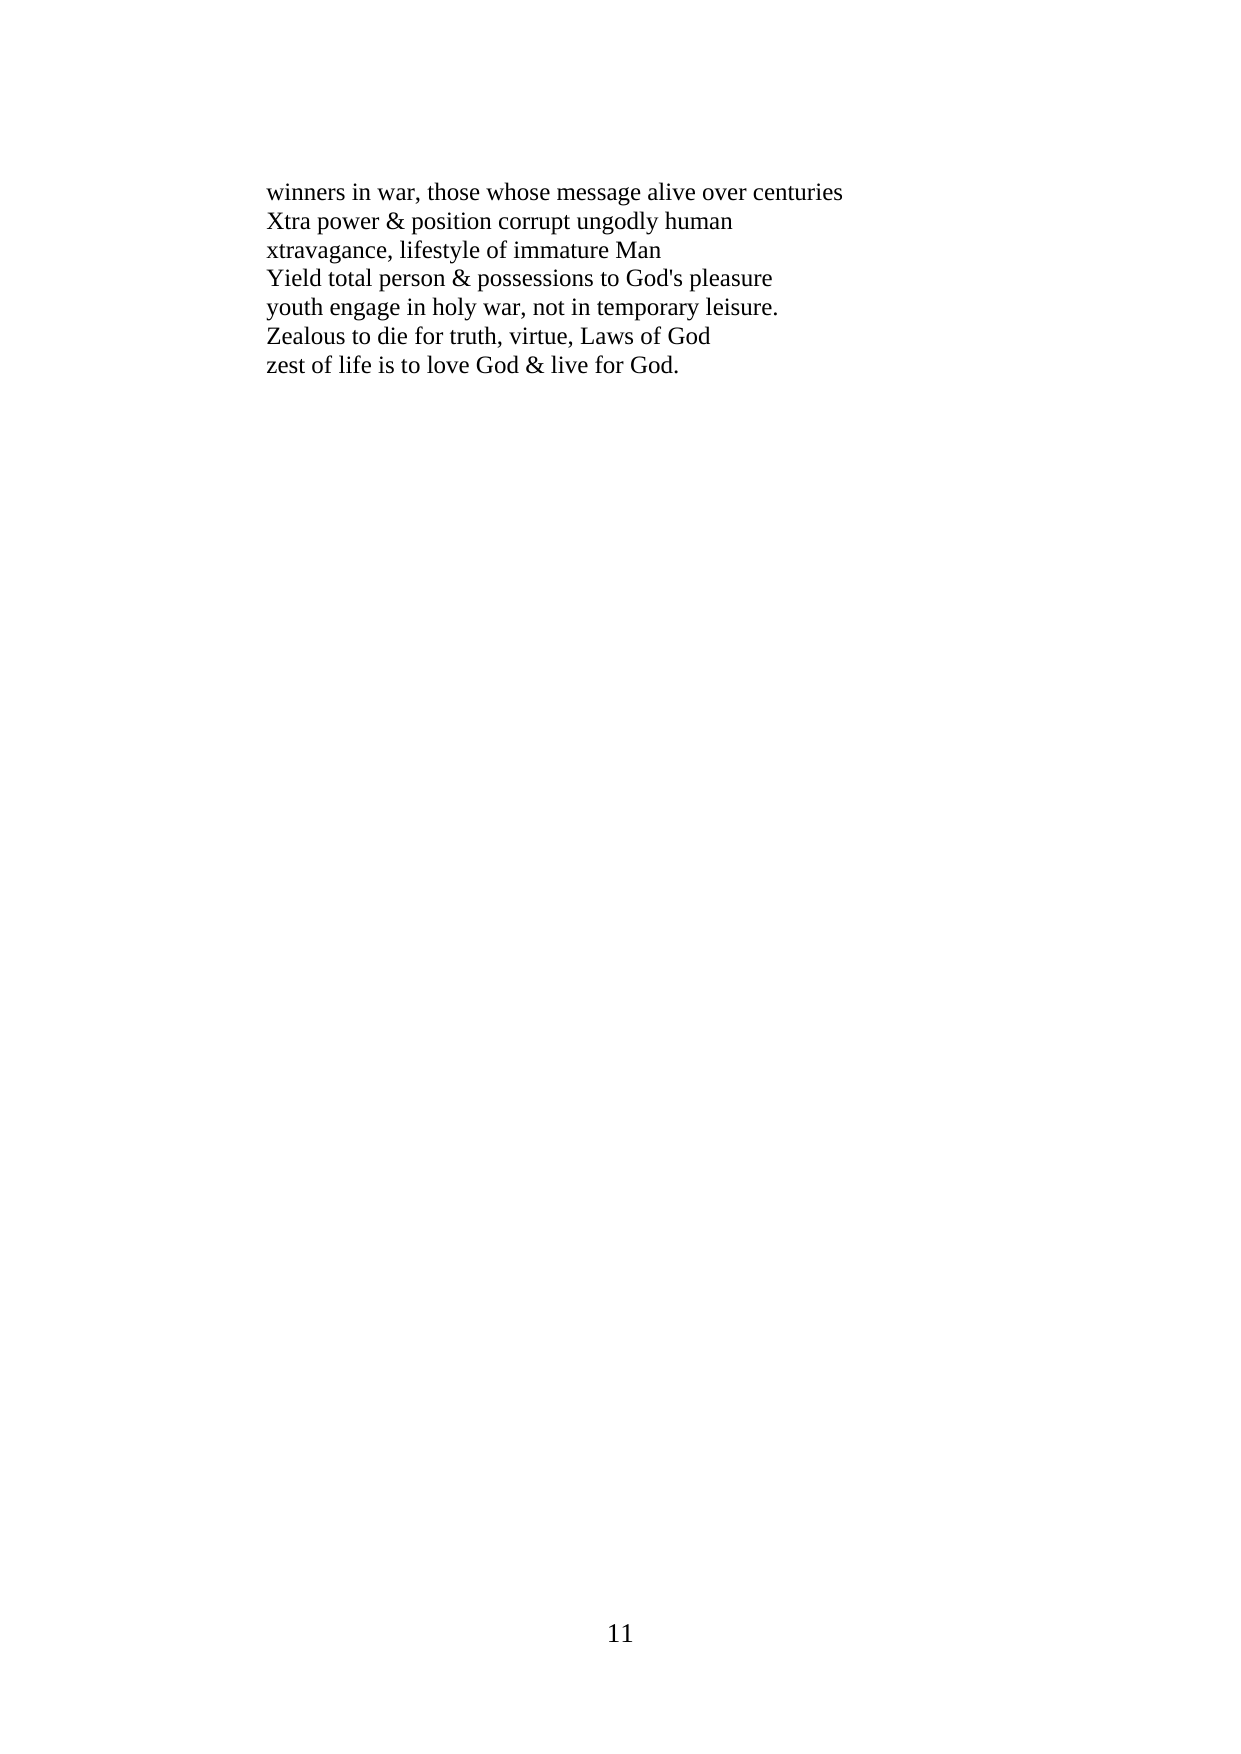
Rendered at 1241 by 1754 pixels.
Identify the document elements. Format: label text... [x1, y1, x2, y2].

text youth engage in holy war, not in temporary leisure. [236, 292, 1004, 321]
text zest of life is to love God & live for God. [236, 350, 1004, 378]
text winners in war, those whose message alive over centuries [236, 177, 1004, 206]
text Yield total person & possessions to God's pleasure [236, 263, 1004, 292]
text Xtra power & position corrupt ungodly human [236, 206, 1004, 235]
text Zealous to die for truth, virtue, Laws of God [236, 321, 1004, 350]
text xtravagance, lifestyle of immature Man [236, 235, 1004, 263]
